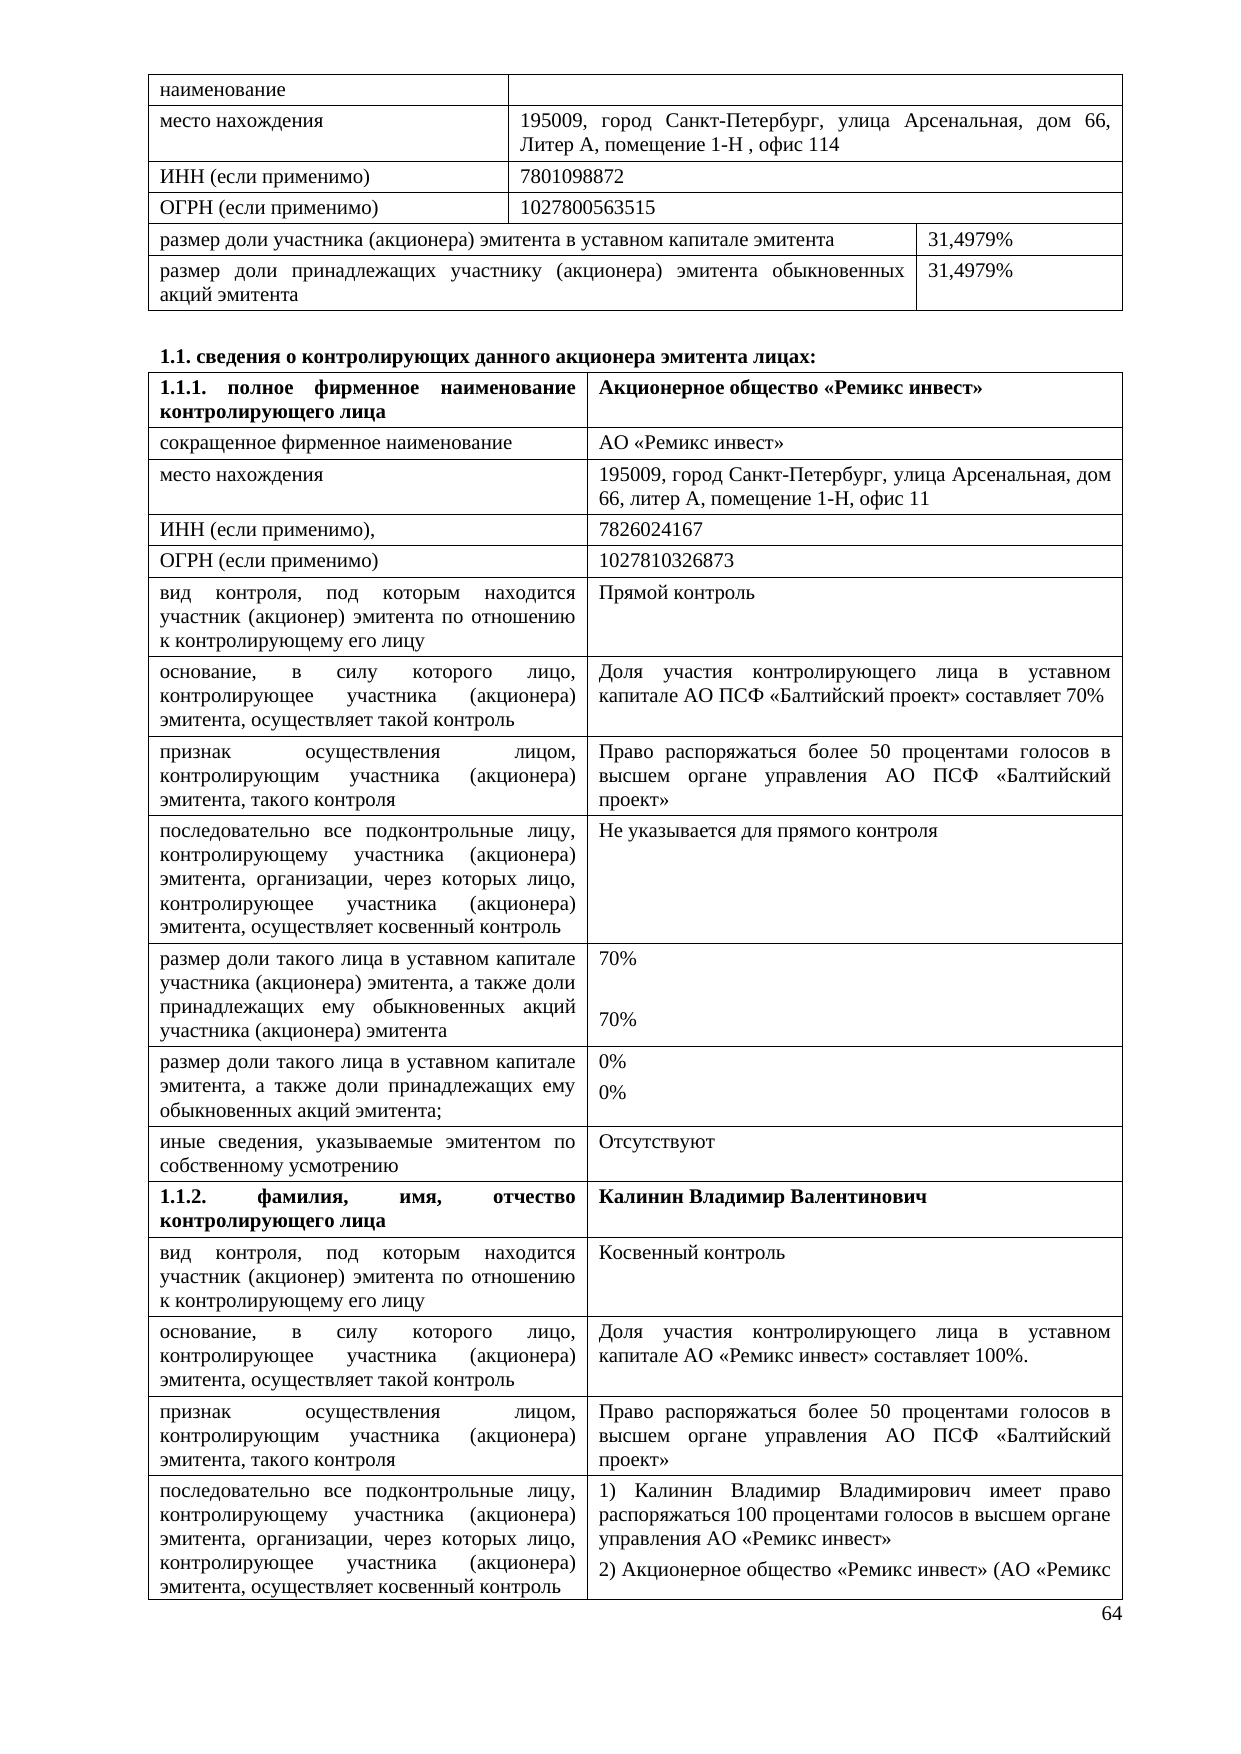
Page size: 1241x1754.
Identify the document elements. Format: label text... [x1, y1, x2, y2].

table_cell признак осуществления лицом, контролирующим участника (акционера) эмитента, такого контроля [149, 1397, 587, 1475]
table_cell размер доли такого лица в уставном капитале участника (акционера) эмитента, а также доли принадлежащих ему обыкновенных акций участника (акционера) эмитента [149, 944, 587, 1046]
table_cell 31,4979% [917, 224, 1122, 255]
table_cell сокращенное фирменное наименование [149, 428, 587, 458]
table_cell Доля участия контролирующего лица в уставном капитале АО ПСФ «Балтийский проект» составляет 70% [588, 657, 1122, 736]
table_cell основание, в силу которого лицо, контролирующее участника (акционера) эмитента, осуществляет такой контроль [149, 657, 587, 736]
table_cell 7801098872 [509, 162, 1122, 192]
table_cell Прямой контроль [588, 578, 1122, 656]
table_cell 7826024167 [588, 515, 1122, 545]
table_cell вид контроля, под которым находится участник (акционер) эмитента по отношению к контролирующему его лицу [149, 1238, 587, 1316]
table_cell 1027810326873 [588, 546, 1122, 577]
table_cell Не указывается для прямого контроля [588, 816, 1122, 943]
table_cell ИНН (если применимо) [149, 162, 508, 192]
table_cell 0% 0% [588, 1047, 1122, 1126]
table_cell Право распоряжаться более 50 процентами голосов в высшем органе управления АО ПСФ «Балтийский проект» [588, 1397, 1122, 1475]
table_cell вид контроля, под которым находится участник (акционер) эмитента по отношению к контролирующему его лицу [149, 578, 587, 656]
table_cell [509, 75, 1122, 105]
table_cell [588, 1476, 1122, 1598]
table_cell ОГРН (если применимо) [149, 193, 508, 223]
table_cell основание, в силу которого лицо, контролирующее участника (акционера) эмитента, осуществляет такой контроль [149, 1317, 587, 1396]
table_cell Доля участия контролирующего лица в уставном капитале АО «Ремикс инвест» составляет 100%. [588, 1317, 1122, 1396]
table_cell место нахождения [149, 460, 587, 514]
table_cell 1027800563515 [509, 193, 1122, 223]
table_cell признак осуществления лицом, контролирующим участника (акционера) эмитента, такого контроля [149, 737, 587, 815]
table_cell 195009, город Санкт-Петербург, улица Арсенальная, дом 66, Литер А, помещение 1-Н , офис 114 [509, 106, 1122, 161]
table_cell место нахождения [149, 106, 508, 161]
table_cell АО «Ремикс инвест» [588, 428, 1122, 458]
table_cell Косвенный контроль [588, 1238, 1122, 1316]
table_cell размер доли участника (акционера) эмитента в уставном капитале эмитента [149, 224, 916, 255]
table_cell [149, 75, 508, 105]
table_cell 1.1. сведения о контролирующих данного акционера эмитента лицах: [148, 311, 1123, 372]
table_cell ОГРН (если применимо) [149, 546, 587, 577]
table_cell Акционерное общество «Ремикс инвест» [588, 373, 1122, 427]
table_cell размер доли такого лица в уставном капитале эмитента, а также доли принадлежащих ему обыкновенных акций эмитента; [149, 1047, 587, 1126]
table_cell 1.1.1. полное фирменное наименование контролирующего лица [149, 373, 587, 427]
table_cell 31,4979% [917, 256, 1122, 310]
table_cell Калинин Владимир Валентинович [588, 1182, 1122, 1237]
table_cell 70% 70% [588, 944, 1122, 1046]
table_cell иные сведения, указываемые эмитентом по собственному усмотрению [149, 1127, 587, 1181]
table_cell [149, 1476, 587, 1598]
table_cell размер доли принадлежащих участнику (акционера) эмитента обыкновенных акций эмитента [149, 256, 916, 310]
table_cell 195009, город Санкт-Петербург, улица Арсенальная, дом 66, литер А, помещение 1-Н, офис 11 [588, 460, 1122, 514]
table_cell Право распоряжаться более 50 процентами голосов в высшем органе управления АО ПСФ «Балтийский проект» [588, 737, 1122, 815]
table_cell 1.1.2. фамилия, имя, отчество контролирующего лица [149, 1182, 587, 1237]
table_cell Отсутствуют [588, 1127, 1122, 1181]
table_cell ИНН (если применимо), [149, 515, 587, 545]
